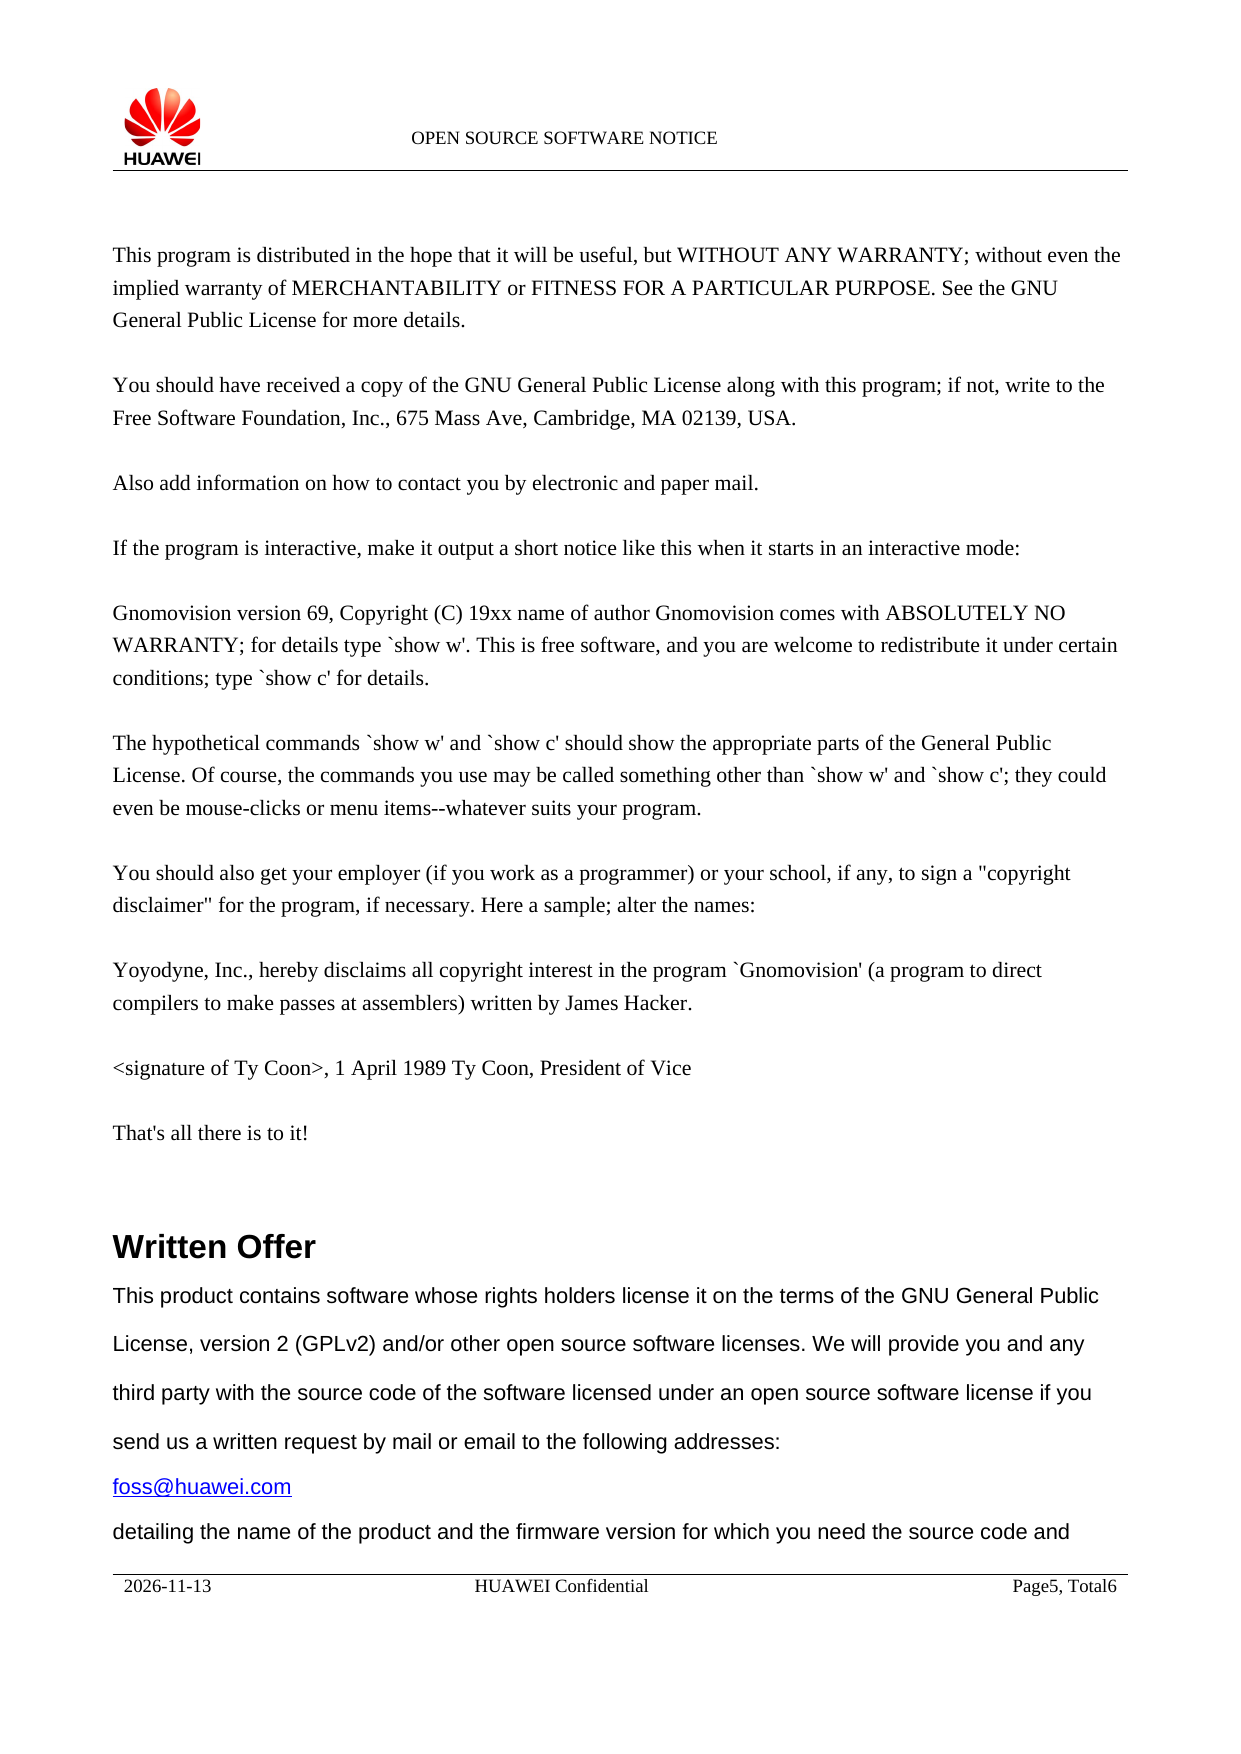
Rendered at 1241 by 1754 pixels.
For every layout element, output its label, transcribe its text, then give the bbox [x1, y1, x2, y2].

text Written Offer [112, 1214, 1128, 1279]
picture [124, 88, 201, 165]
text detailing the name of the product and the firmware version for which you need the source code and indicating how we can contact you. [112, 1515, 1128, 1548]
text This product contains software whose rights holders license it on the terms of the GNU General Public License, version 2 (GPLv2) and/or other open source software licenses. We will provide you and any third party with the source code of the software licensed under an open source software license if you send us a written request by mail or email to the following addresses: [112, 1279, 1128, 1458]
text foss@huawei.com [112, 1470, 1128, 1503]
